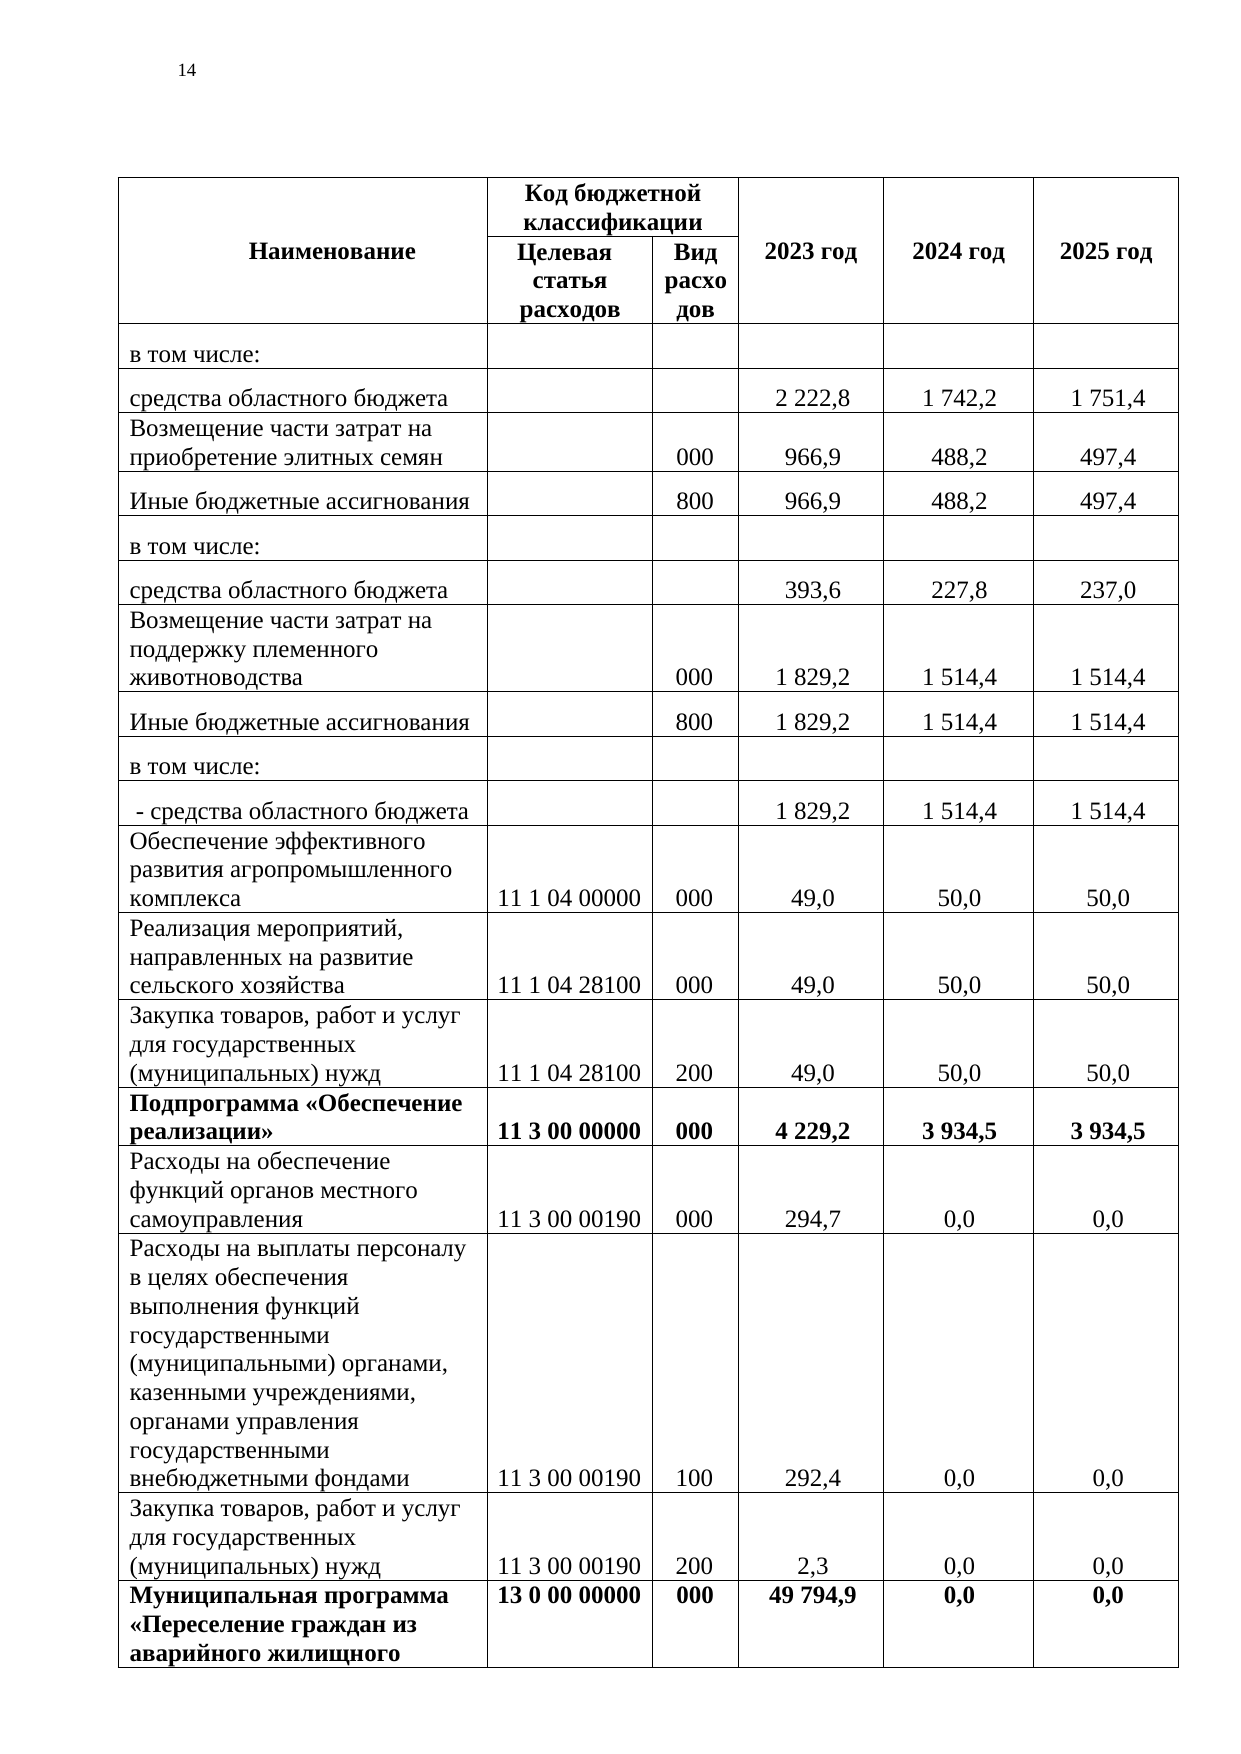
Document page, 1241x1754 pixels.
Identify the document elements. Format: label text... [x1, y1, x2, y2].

table_cell 100 [653, 1234, 738, 1492]
table_cell [739, 516, 883, 559]
table_cell в том числе: [119, 737, 487, 780]
table_cell 0,0 [884, 1493, 1033, 1579]
table_cell Подпрограмма «Обеспечение реализации» [119, 1088, 487, 1145]
table_cell [884, 737, 1033, 780]
table_cell Закупка товаров, работ и услуг для государственных (муниципальных) нужд [119, 1493, 487, 1579]
table_cell 200 [653, 1000, 738, 1087]
table_cell [1034, 516, 1178, 559]
table_cell 11 3 00 00000 [488, 1088, 652, 1145]
table_cell средства областного бюджета [119, 369, 487, 412]
table_cell Иные бюджетные ассигнования [119, 692, 487, 736]
table_cell 1 829,2 [739, 692, 883, 736]
table_cell [1034, 324, 1178, 367]
table_cell [739, 737, 883, 780]
table_cell [488, 605, 652, 691]
table_cell 800 [653, 692, 738, 736]
table_cell 0,0 [1034, 1146, 1178, 1232]
table_cell 1 514,4 [1034, 781, 1178, 825]
table_cell 50,0 [1034, 913, 1178, 999]
table_cell 0,0 [884, 1234, 1033, 1492]
table_cell 1 829,2 [739, 781, 883, 825]
table_cell в том числе: [119, 324, 487, 367]
table_cell 49,0 [739, 1000, 883, 1087]
table_cell 1 514,4 [1034, 605, 1178, 691]
table_cell [653, 369, 738, 412]
table_cell 000 [653, 826, 738, 912]
table_header Код бюджетной классификации [488, 178, 738, 236]
table_cell 292,4 [739, 1234, 883, 1492]
table_cell [488, 737, 652, 780]
table_cell 3 934,5 [1034, 1088, 1178, 1145]
table_cell 11 3 00 00190 [488, 1146, 652, 1232]
table_cell 237,0 [1034, 561, 1178, 604]
table_cell 800 [653, 472, 738, 515]
table_cell Иные бюджетные ассигнования [119, 472, 487, 515]
table_cell [739, 324, 883, 367]
table_cell [488, 561, 652, 604]
table_cell Закупка товаров, работ и услуг для государственных (муниципальных) нужд [119, 1000, 487, 1087]
table_cell Вид расходов [653, 237, 738, 323]
table_cell 0,0 [1034, 1581, 1178, 1667]
table_cell 488,2 [884, 472, 1033, 515]
table_cell - средства областного бюджета [119, 781, 487, 825]
table_cell 50,0 [1034, 826, 1178, 912]
table_cell 966,9 [739, 413, 883, 471]
table_cell Целевая статья расходов [488, 237, 652, 323]
table_cell 000 [653, 1581, 738, 1667]
table_cell 50,0 [884, 913, 1033, 999]
table_cell 49,0 [739, 826, 883, 912]
table_cell 3 934,5 [884, 1088, 1033, 1145]
table_cell Расходы на обеспечение функций органов местного самоуправления [119, 1146, 487, 1232]
table_cell [1034, 737, 1178, 780]
table_header 2023 год [739, 178, 883, 323]
table_cell 000 [653, 1088, 738, 1145]
table_cell 1 751,4 [1034, 369, 1178, 412]
table_cell Реализация мероприятий, направленных на развитие сельского хозяйства [119, 913, 487, 999]
table_cell 13 0 00 00000 [488, 1581, 652, 1667]
table_cell 0,0 [1034, 1493, 1178, 1579]
table_cell [488, 516, 652, 559]
table_cell [488, 324, 652, 367]
table_cell 11 3 00 00190 [488, 1493, 652, 1579]
table_cell 11 1 04 28100 [488, 1000, 652, 1087]
table_cell 000 [653, 605, 738, 691]
table_cell 1 829,2 [739, 605, 883, 691]
table_cell 227,8 [884, 561, 1033, 604]
table_cell [653, 324, 738, 367]
table_cell 497,4 [1034, 413, 1178, 471]
table_header 2025 год [1034, 178, 1178, 323]
table_cell [653, 561, 738, 604]
table_cell 0,0 [1034, 1234, 1178, 1492]
table_cell Возмещение части затрат на поддержку племенного животноводства [119, 605, 487, 691]
table_cell 966,9 [739, 472, 883, 515]
table_cell 1 514,4 [884, 781, 1033, 825]
table_cell 1 514,4 [1034, 692, 1178, 736]
table_cell 50,0 [884, 1000, 1033, 1087]
table_cell [653, 781, 738, 825]
table_cell [488, 369, 652, 412]
table_cell 49,0 [739, 913, 883, 999]
table_cell Расходы на выплаты персоналу в целях обеспечения выполнения функций государственными (муниципальными) органами, казенными учреждениями, органами управления государственными внебюджетными фондами [119, 1234, 487, 1492]
table_cell [488, 472, 652, 515]
table_cell [488, 413, 652, 471]
table_cell 1 514,4 [884, 692, 1033, 736]
table_cell 000 [653, 913, 738, 999]
table_cell 11 1 04 00000 [488, 826, 652, 912]
table_cell 1 514,4 [884, 605, 1033, 691]
table_cell 4 229,2 [739, 1088, 883, 1145]
table_cell [884, 516, 1033, 559]
table_header Наименование [119, 178, 487, 323]
table_cell 497,4 [1034, 472, 1178, 515]
table_cell Обеспечение эффективного развития агропромышленного комплекса [119, 826, 487, 912]
table_cell [653, 516, 738, 559]
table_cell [119, 1581, 487, 1667]
table_cell 0,0 [884, 1146, 1033, 1232]
table_cell 50,0 [1034, 1000, 1178, 1087]
table_cell 11 3 00 00190 [488, 1234, 652, 1492]
table_header 2024 год [884, 178, 1033, 323]
table_cell 488,2 [884, 413, 1033, 471]
table_cell 393,6 [739, 561, 883, 604]
table_cell 200 [653, 1493, 738, 1579]
table_cell [653, 737, 738, 780]
table_cell средства областного бюджета [119, 561, 487, 604]
table_cell 1 742,2 [884, 369, 1033, 412]
table_cell [488, 781, 652, 825]
table_cell 11 1 04 28100 [488, 913, 652, 999]
table_cell 000 [653, 1146, 738, 1232]
table_cell [488, 692, 652, 736]
table_cell 49 794,9 [739, 1581, 883, 1667]
table_cell в том числе: [119, 516, 487, 559]
table_cell 294,7 [739, 1146, 883, 1232]
table_cell 2 222,8 [739, 369, 883, 412]
table_cell 50,0 [884, 826, 1033, 912]
table_cell 000 [653, 413, 738, 471]
table_cell 0,0 [884, 1581, 1033, 1667]
table_cell [884, 324, 1033, 367]
table_cell 2,3 [739, 1493, 883, 1579]
table_cell Возмещение части затрат на приобретение элитных семян [119, 413, 487, 471]
